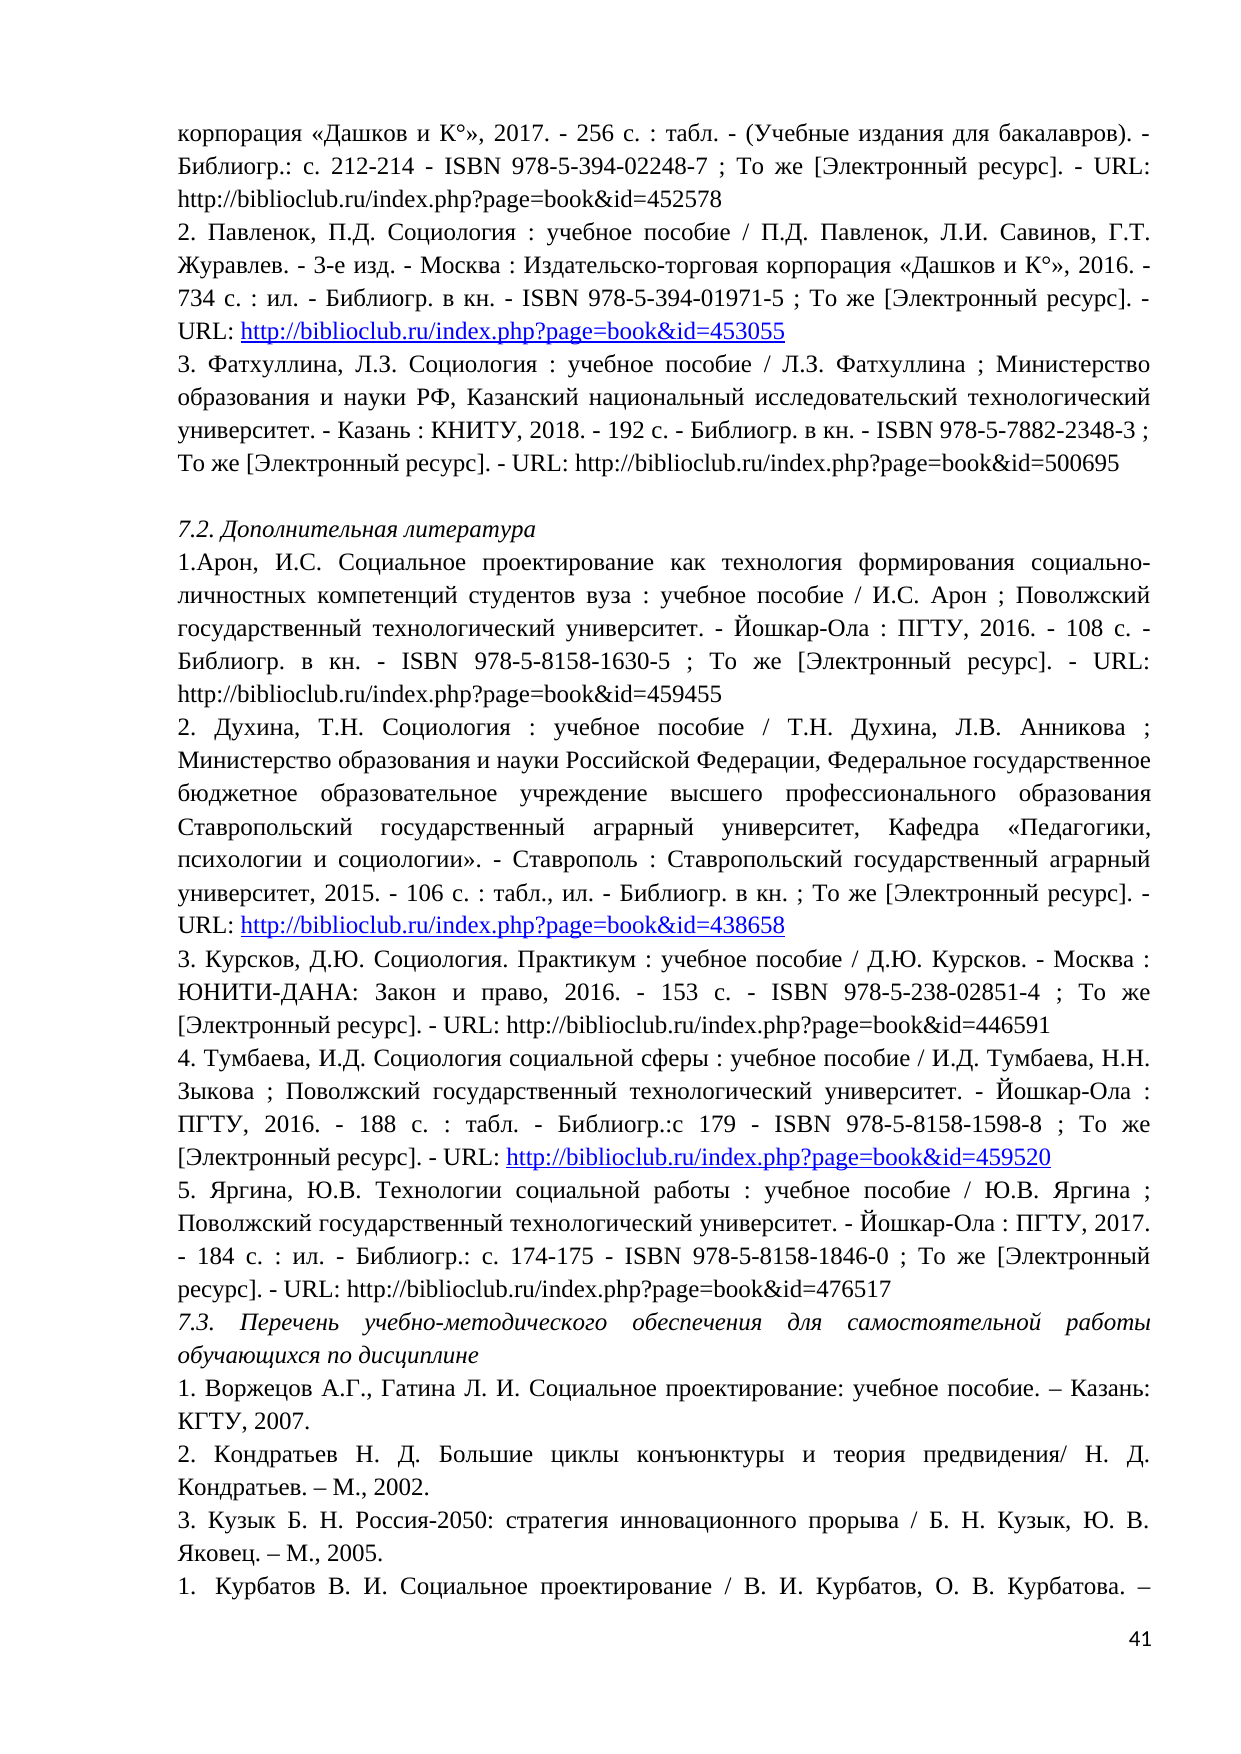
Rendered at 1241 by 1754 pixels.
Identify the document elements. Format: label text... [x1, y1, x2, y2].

text 3. Фатхуллина, Л.З. Социология : учебное пособие / Л.З. Фатхуллина ; Министерство образования и науки РФ, Казанский национальный исследовательский технологический университет. - Казань : КНИТУ, 2018. - 192 с. - Библиогр. в кн. - ISBN 978-5-7882-2348-3 ; То же [Электронный ресурс]. - URL: http://biblioclub.ru/index.php?page=book&id=500695 [177, 349, 1152, 477]
text 7.2. Дополнительная литература [177, 514, 1152, 543]
text 5. Яргина, Ю.В. Технологии социальной работы : учебное пособие / Ю.В. Яргина ; Поволжский государственный технологический университет. - Йошкар-Ола : ПГТУ, 2017. - 184 с. : ил. - Библиогр.: с. 174-175 - ISBN 978-5-8158-1846-0 ; То же [Электронный ресурс]. - URL: http://biblioclub.ru/index.php?page=book&id=476517 [177, 1175, 1152, 1303]
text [177, 118, 1152, 213]
text 3. Кузык Б. Н. Россия-2050: стратегия инновационного прорыва / Б. Н. Кузык, Ю. В. Яковец. – М., 2005. [177, 1505, 1152, 1567]
text 1.Арон, И.С. Социальное проектирование как технология формирования социально-личностных компетенций студентов вуза : учебное пособие / И.С. Арон ; Поволжский государственный технологический университет. - Йошкар-Ола : ПГТУ, 2016. - 108 с. - Библиогр. в кн. - ISBN 978-5-8158-1630-5 ; То же [Электронный ресурс]. - URL: http://biblioclub.ru/index.php?page=book&id=459455 [177, 547, 1152, 708]
text 2. Павленок, П.Д. Социология : учебное пособие / П.Д. Павленок, Л.И. Савинов, Г.Т. Журавлев. - 3-е изд. - Москва : Издательско-торговая корпорация «Дашков и К°», 2016. - 734 с. : ил. - Библиогр. в кн. - ISBN 978-5-394-01971-5 ; То же [Электронный ресурс]. - URL: http://biblioclub.ru/index.php?page=book&id=453055 [177, 217, 1152, 345]
text 3. Курсков, Д.Ю. Социология. Практикум : учебное пособие / Д.Ю. Курсков. - Москва : ЮНИТИ-ДАНА: Закон и право, 2016. - 153 с. - ISBN 978-5-238-02851-4 ; То же [Электронный ресурс]. - URL: http://biblioclub.ru/index.php?page=book&id=446591 [177, 944, 1152, 1038]
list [177, 1571, 1152, 1600]
text 4. Тумбаева, И.Д. Социология социальной сферы : учебное пособие / И.Д. Тумбаева, Н.Н. Зыкова ; Поволжский государственный технологический университет. - Йошкар-Ола : ПГТУ, 2016. - 188 с. : табл. - Библиогр.:с 179 - ISBN 978-5-8158-1598-8 ; То же [Электронный ресурс]. - URL: http://biblioclub.ru/index.php?page=book&id=459520 [177, 1043, 1152, 1171]
text 2. Духина, Т.Н. Социология : учебное пособие / Т.Н. Духина, Л.В. Анникова ; Министерство образования и науки Российской Федерации, Федеральное государственное бюджетное образовательное учреждение высшего профессионального образования Ставропольский государственный аграрный университет, Кафедра «Педагогики, психологии и социологии». - Ставрополь : Ставропольский государственный аграрный университет, 2015. - 106 с. : табл., ил. - Библиогр. в кн. ; То же [Электронный ресурс]. - URL: http://biblioclub.ru/index.php?page=book&id=438658 [177, 712, 1152, 939]
text 7.3. Перечень учебно-методического обеспечения для самостоятельной работы обучающихся по дисциплине [177, 1307, 1152, 1369]
text 2. Кондратьев Н. Д. Большие циклы конъюнктуры и теория предвидения/ Н. Д. Кондратьев. – М., 2002. [177, 1439, 1152, 1501]
text 1. Воржецов А.Г., Гатина Л. И. Социальное проектирование: учебное пособие. – Казань: КГТУ, 2007. [177, 1373, 1152, 1435]
